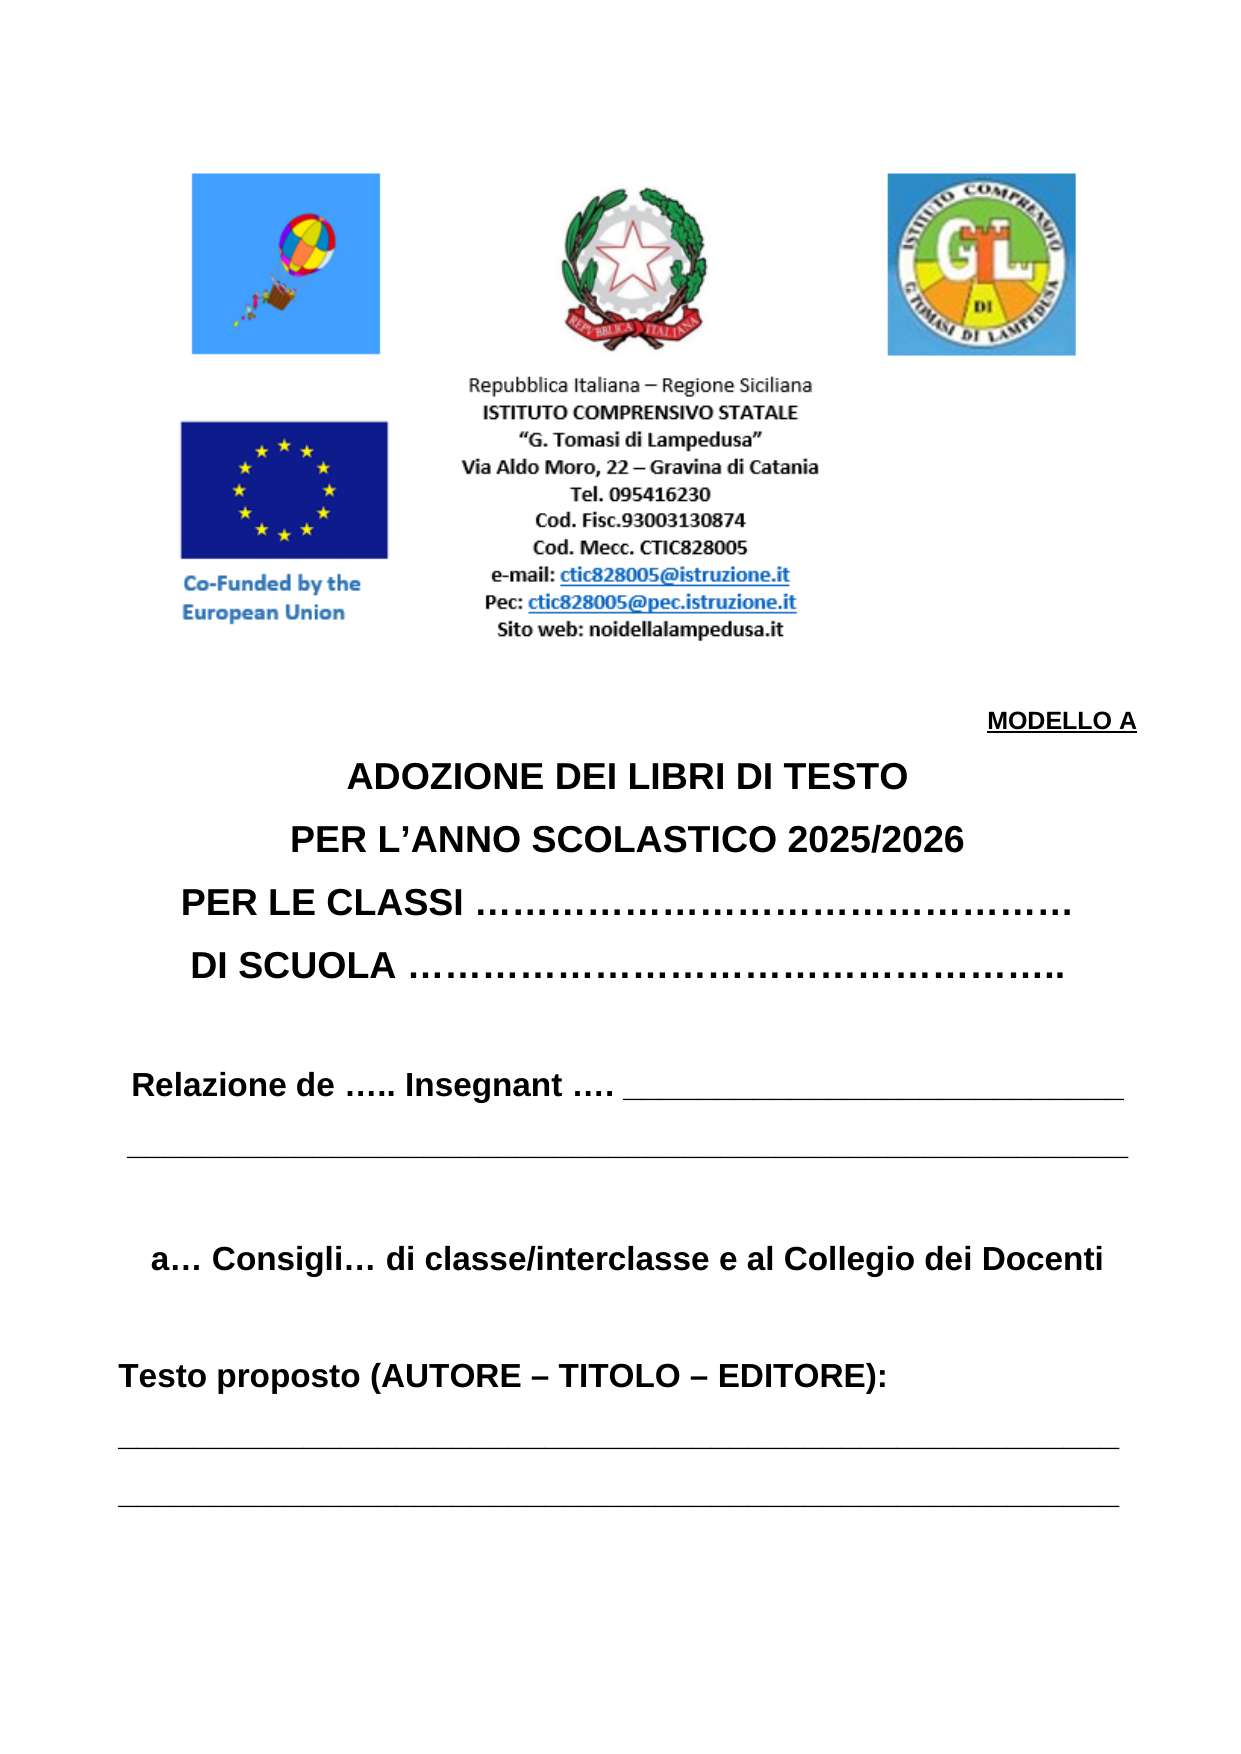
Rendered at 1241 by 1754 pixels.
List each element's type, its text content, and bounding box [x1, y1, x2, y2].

picture [118, 148, 1170, 682]
text ______________________________________________________ [118, 1472, 1137, 1510]
text Relazione de ….. Insegnant …. ___________________________ [118, 1065, 1137, 1103]
text PER LE CLASSI ………………………………………… [118, 880, 1137, 923]
text PER L’ANNO SCOLASTICO 2025/2026 [118, 817, 1137, 860]
text ADOZIONE DEI LIBRI DI TESTO [118, 754, 1137, 797]
text ______________________________________________________ [118, 1123, 1137, 1162]
text DI SCUOLA …………………………………………….. [118, 944, 1137, 987]
text a… Consigli… di classe/interclasse e al Collegio dei Docenti [118, 1239, 1137, 1278]
text ______________________________________________________ [118, 1414, 1137, 1452]
text MODELLO A [118, 706, 1137, 735]
text Testo proposto (AUTORE – TITOLO – EDITORE): [118, 1356, 1137, 1394]
